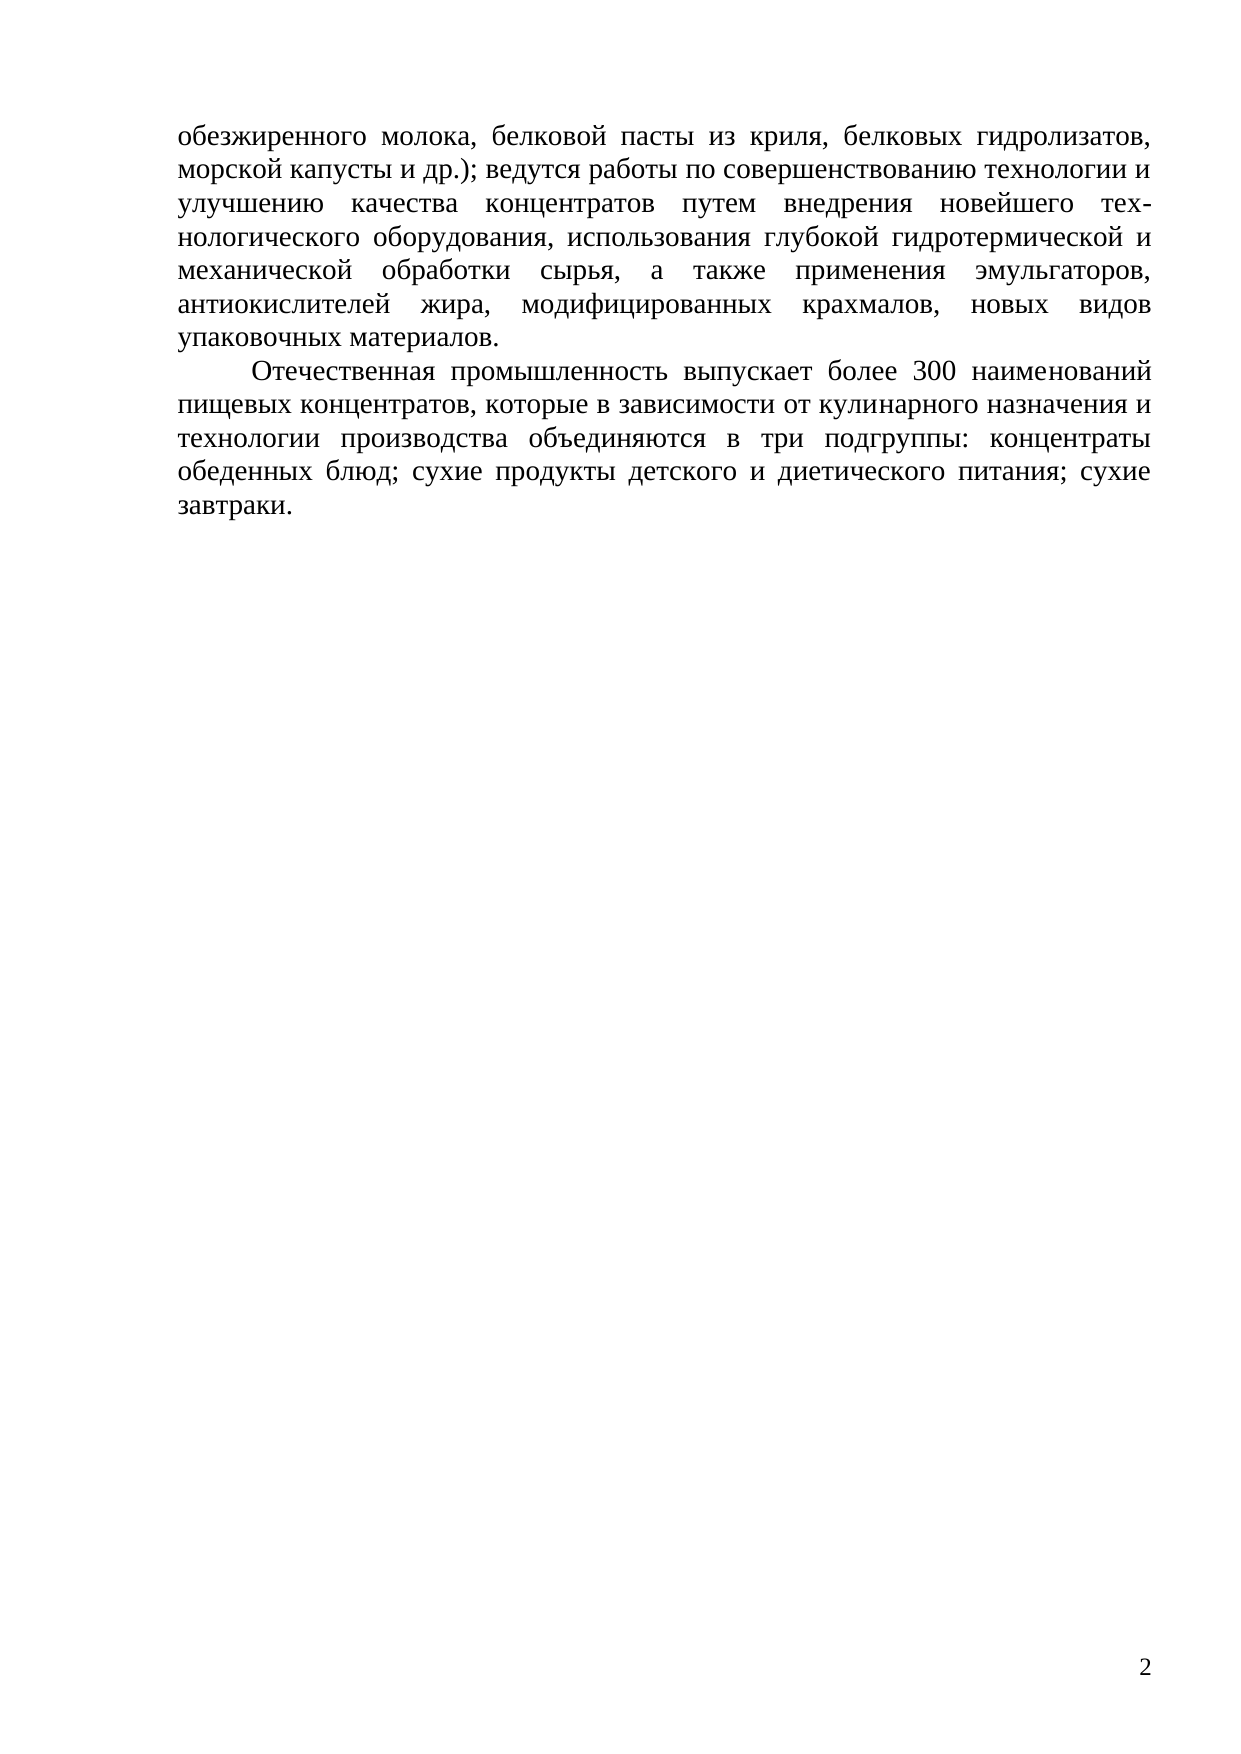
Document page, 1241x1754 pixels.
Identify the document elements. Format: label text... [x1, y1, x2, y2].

text Отечественная промышленность выпускает более 300 наименований пищевых концентратов, которые в зависимости от кулинарного назначения и технологии производства объединяются в три подгруппы: концентраты обеденных блюд; сухие продукты детского и диетического питания; сухие завтраки. [177, 353, 1152, 521]
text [177, 118, 1152, 353]
